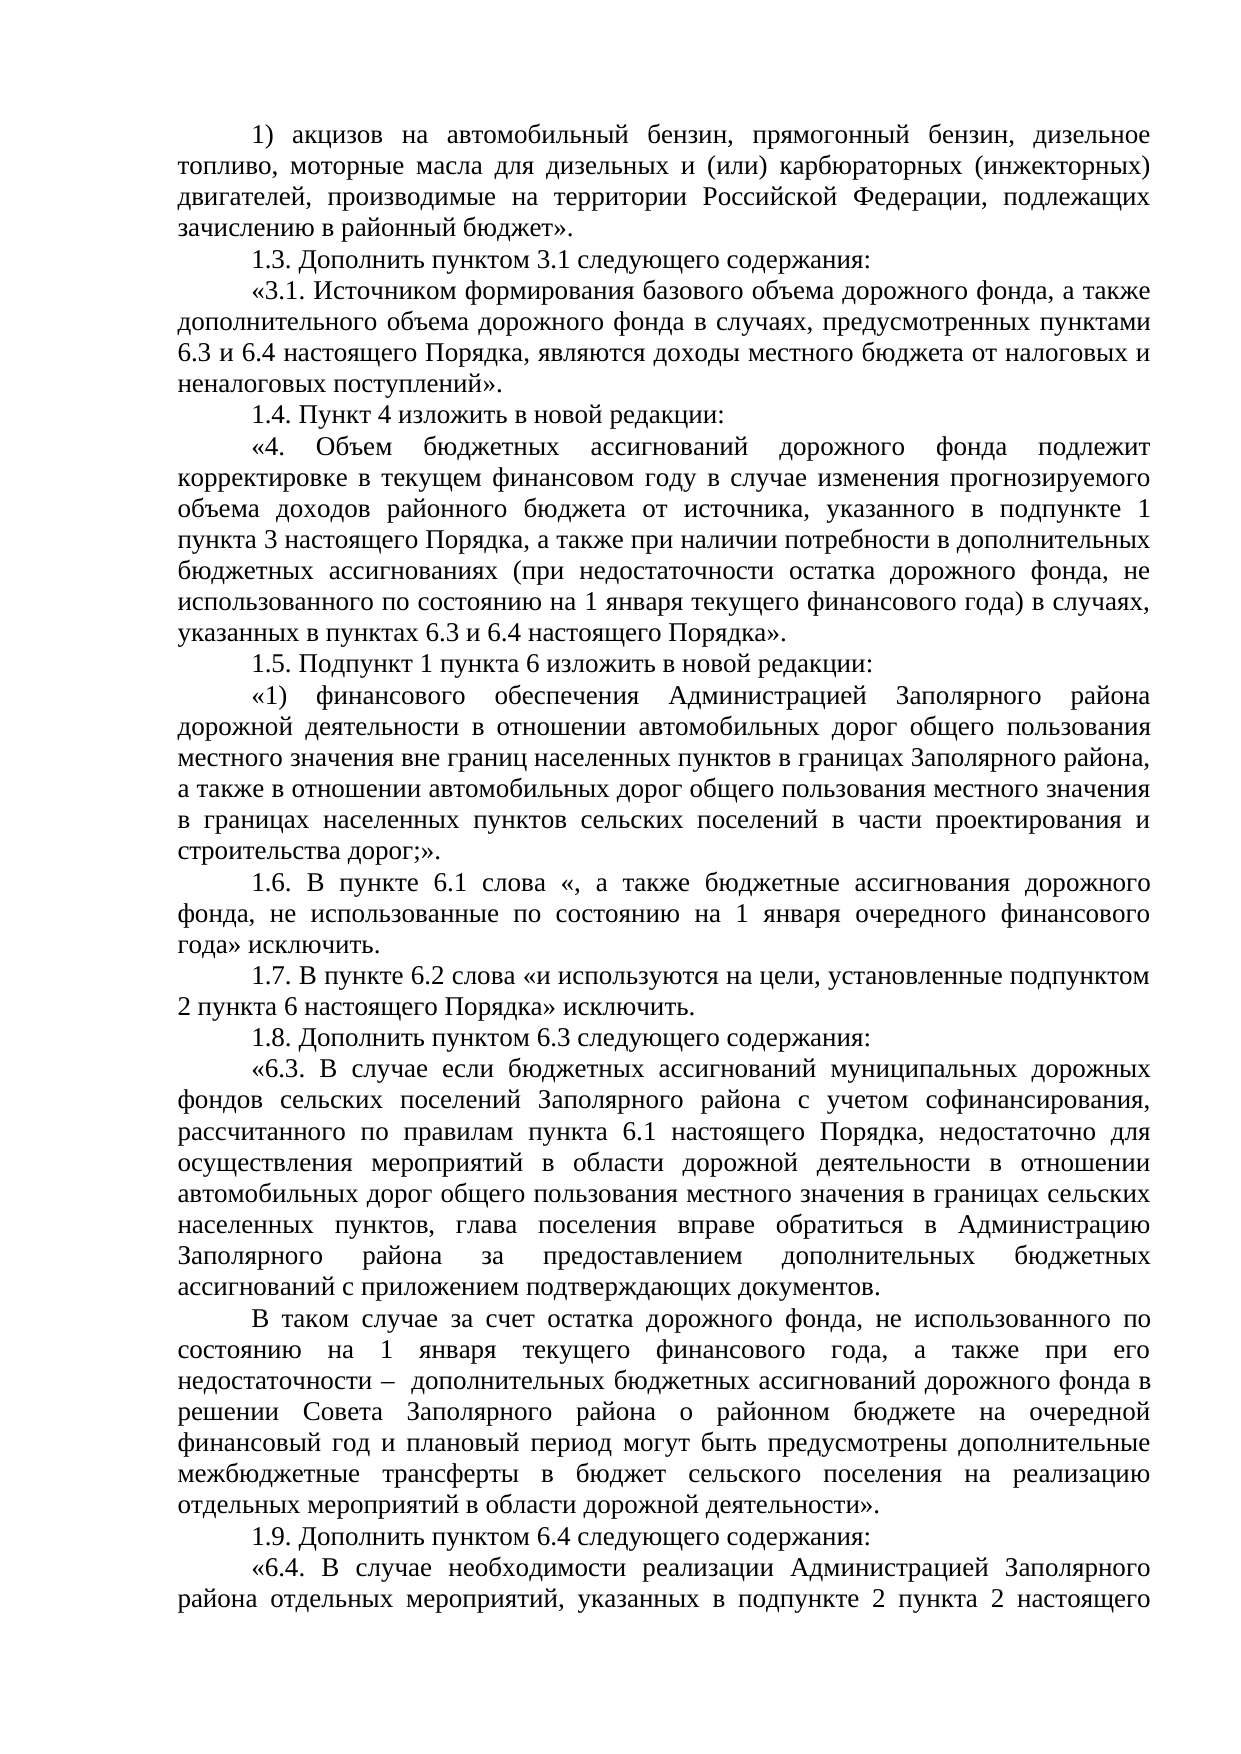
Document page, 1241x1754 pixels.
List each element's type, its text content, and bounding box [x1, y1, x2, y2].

text 1.4. Пункт 4 изложить в новой редакции: [177, 398, 1152, 429]
text 1) акцизов на автомобильный бензин, прямогонный бензин, дизельное топливо, моторные масла для дизельных и (или) карбюраторных (инжекторных) двигателей, производимые на территории Российской Федерации, подлежащих зачислению в районный бюджет». [177, 118, 1152, 243]
text 1.9. Дополнить пунктом 6.4 следующего содержания: [177, 1520, 1152, 1551]
text «3.1. Источником формирования базового объема дорожного фонда, а также дополнительного объема дорожного фонда в случаях, предусмотренных пунктами 6.3 и 6.4 настоящего Порядка, являются доходы местного бюджета от налоговых и неналоговых поступлений». [177, 274, 1152, 398]
text «1) финансового обеспечения Администрацией Заполярного района дорожной деятельности в отношении автомобильных дорог общего пользования местного значения вне границ населенных пунктов в границах Заполярного района, а также в отношении автомобильных дорог общего пользования местного значения в границах населенных пунктов сельских поселений в части проектирования и строительства дорог;». [177, 679, 1152, 866]
text 1.3. Дополнить пунктом 3.1 следующего содержания: [177, 243, 1152, 274]
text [177, 1551, 1152, 1613]
text 1.5. Подпункт 1 пункта 6 изложить в новой редакции: [177, 648, 1152, 679]
text 1.7. В пункте 6.2 слова «и используются на цели, установленные подпунктом 2 пункта 6 настоящего Порядка» исключить. [177, 959, 1152, 1021]
text 1.8. Дополнить пунктом 6.3 следующего содержания: [177, 1021, 1152, 1052]
text В таком случае за счет остатка дорожного фонда, не использованного по состоянию на 1 января текущего финансового года, а также при его недостаточности – дополнительных бюджетных ассигнований дорожного фонда в решении Совета Заполярного района о районном бюджете на очередной финансовый год и плановый период могут быть предусмотрены дополнительные межбюджетные трансферты в бюджет сельского поселения на реализацию отдельных мероприятий в области дорожной деятельности». [177, 1302, 1152, 1520]
text «6.3. В случае если бюджетных ассигнований муниципальных дорожных фондов сельских поселений Заполярного района с учетом софинансирования, рассчитанного по правилам пункта 6.1 настоящего Порядка, недостаточно для осуществления мероприятий в области дорожной деятельности в отношении автомобильных дорог общего пользования местного значения в границах сельских населенных пунктов, глава поселения вправе обратиться в Администрацию Заполярного района за предоставлением дополнительных бюджетных ассигнований с приложением подтверждающих документов. [177, 1052, 1152, 1302]
text 1.6. В пункте 6.1 слова «, а также бюджетные ассигнования дорожного фонда, не использованные по состоянию на 1 января очередного финансового года» исключить. [177, 866, 1152, 959]
text «4. Объем бюджетных ассигнований дорожного фонда подлежит корректировке в текущем финансовом году в случае изменения прогнозируемого объема доходов районного бюджета от источника, указанного в подпункте 1 пункта 3 настоящего Порядка, а также при наличии потребности в дополнительных бюджетных ассигнованиях (при недостаточности остатка дорожного фонда, не использованного по состоянию на 1 января текущего финансового года) в случаях, указанных в пунктах 6.3 и 6.4 настоящего Порядка». [177, 429, 1152, 648]
